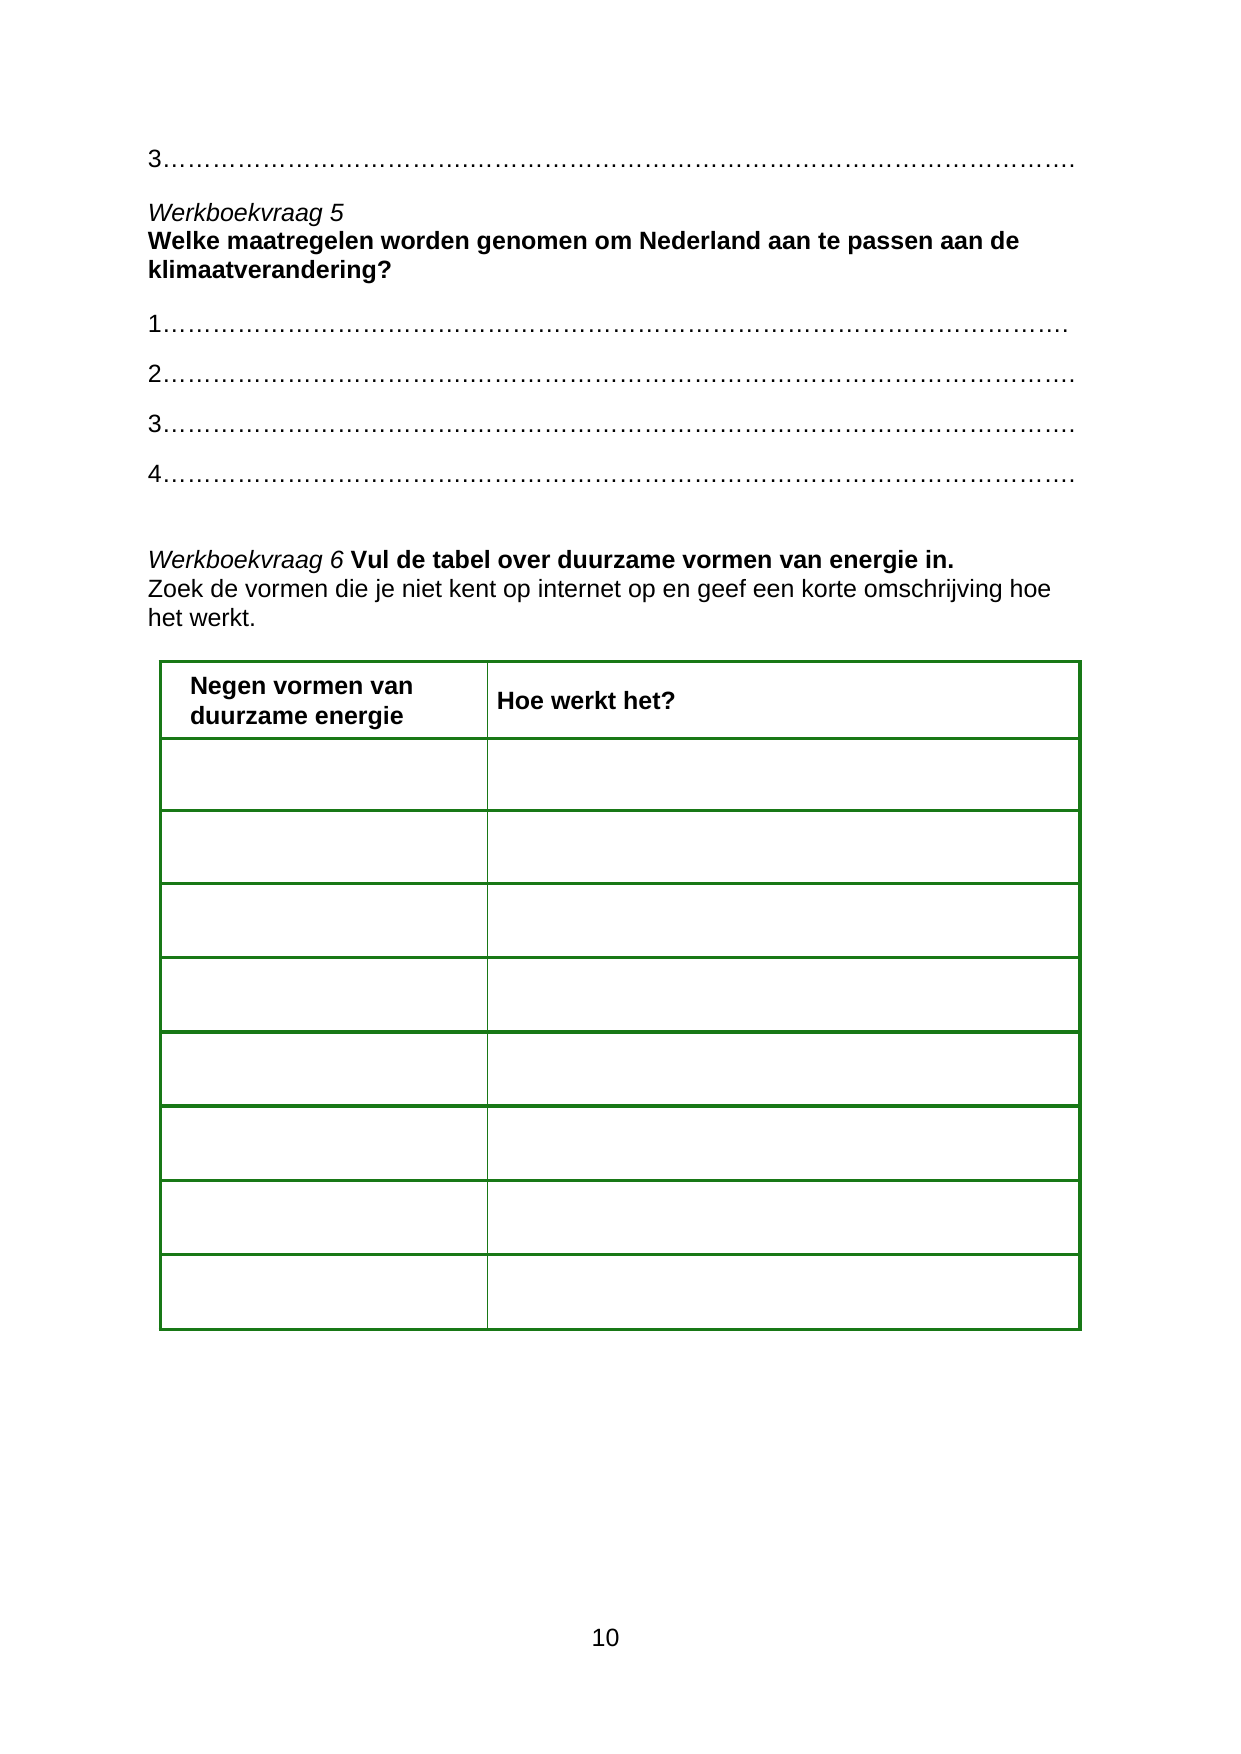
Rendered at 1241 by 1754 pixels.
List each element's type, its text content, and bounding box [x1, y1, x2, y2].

table_header Hoe werkt het? [488, 663, 1078, 737]
table_cell [162, 885, 487, 956]
text Zoek de vormen die je niet kent op internet op en geef een korte omschrijving hoe het werkt. [148, 574, 1093, 631]
table_cell [162, 1256, 487, 1328]
text 4……………………………….………………………………………………………………. [148, 463, 1093, 488]
table_cell [162, 740, 487, 809]
table_cell [162, 812, 487, 882]
table_cell [162, 1034, 487, 1104]
text 1………………………………………………………………………………………………. [148, 313, 1093, 338]
text Werkboekvraag 5 [148, 198, 1093, 226]
table_cell [162, 1108, 487, 1178]
text 3……………………………….………………………………………………………………. [148, 413, 1093, 438]
text 2……………………………….………………………………………………………………. [148, 363, 1093, 388]
text Welke maatregelen worden genomen om Nederland aan te passen aan de klimaatverandering? [148, 226, 1093, 284]
table_cell [488, 1182, 1078, 1252]
table_cell [488, 1034, 1078, 1104]
table_cell [488, 885, 1078, 956]
table_cell [162, 959, 487, 1030]
table_header Negen vormen van duurzame energie [162, 663, 487, 737]
table_cell [488, 1108, 1078, 1178]
table_cell [162, 1182, 487, 1252]
table_cell [488, 740, 1078, 809]
text Werkboekvraag 6 Vul de tabel over duurzame vormen van energie in. [148, 545, 1093, 574]
text 3……………………………….………………………………………………………………. [148, 148, 1093, 173]
table_cell [488, 959, 1078, 1030]
table_cell [488, 1256, 1078, 1328]
table_cell [488, 812, 1078, 882]
